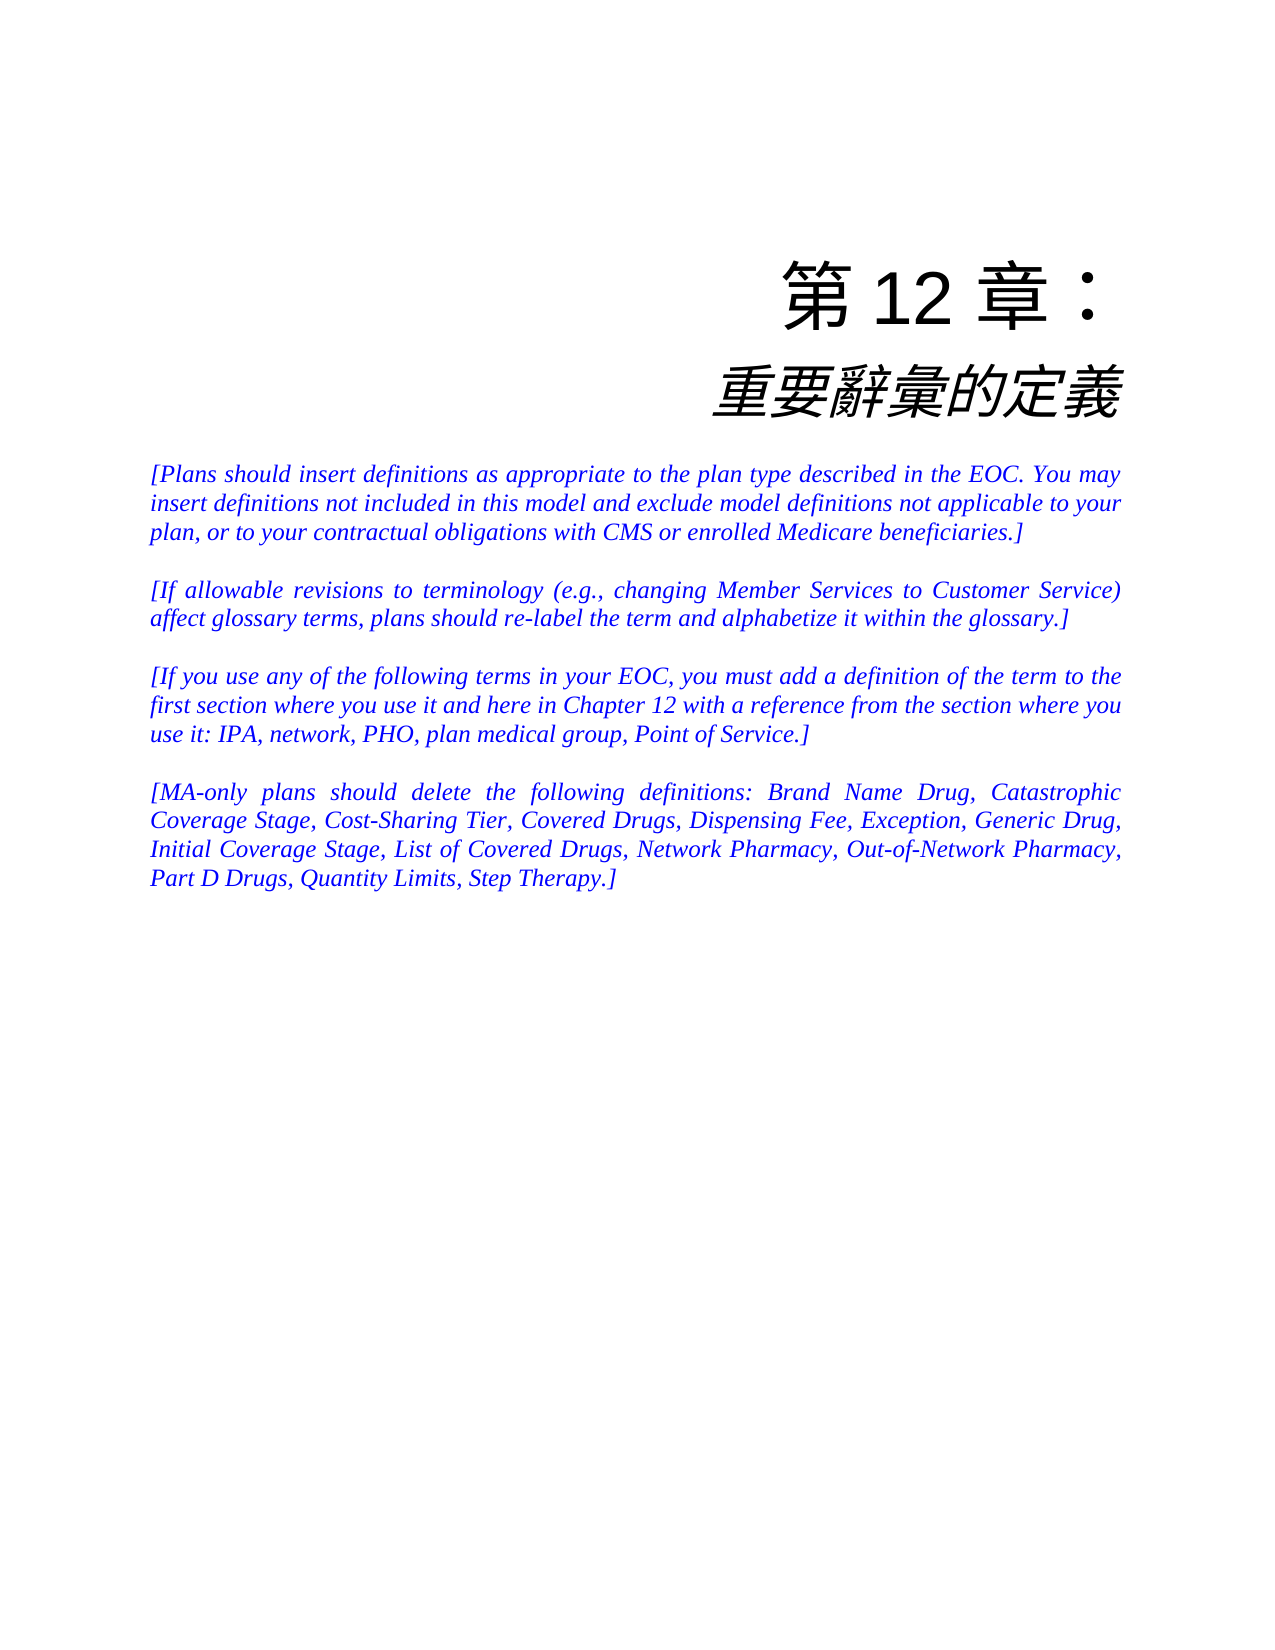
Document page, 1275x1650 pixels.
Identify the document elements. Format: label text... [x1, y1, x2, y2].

text [MA-only plans should delete the following definitions: Brand Name Drug, Catastrophic Coverage Stage, Cost-Sharing Tier, Covered Drugs, Dispensing Fee, Exception, Generic Drug, Initial Coverage Stage, List of Covered Drugs, Network Pharmacy, Out-of-Network Pharmacy, Part D Drugs, Quantity Limits, Step Therapy.] [150, 777, 1125, 892]
text [If you use any of the following terms in your EOC, you must add a definition of the term to the first section where you use it and here in Chapter 12 with a reference from the section where you use it: IPA, network, PHO, plan medical group, Point of Service.] [150, 661, 1125, 748]
subtitle 第 12 章： 重要辭彙的定義 [150, 237, 1125, 430]
text [If allowable revisions to terminology (e.g., changing Member Services to Customer Service) affect glossary terms, plans should re-label the term and alphabetize it within the glossary.] [150, 575, 1125, 632]
text [Plans should insert definitions as appropriate to the plan type described in the EOC. You may insert definitions not included in this model and exclude model definitions not applicable to your plan, or to your contractual obligations with CMS or enrolled Medicare beneficiaries.] [150, 459, 1125, 546]
